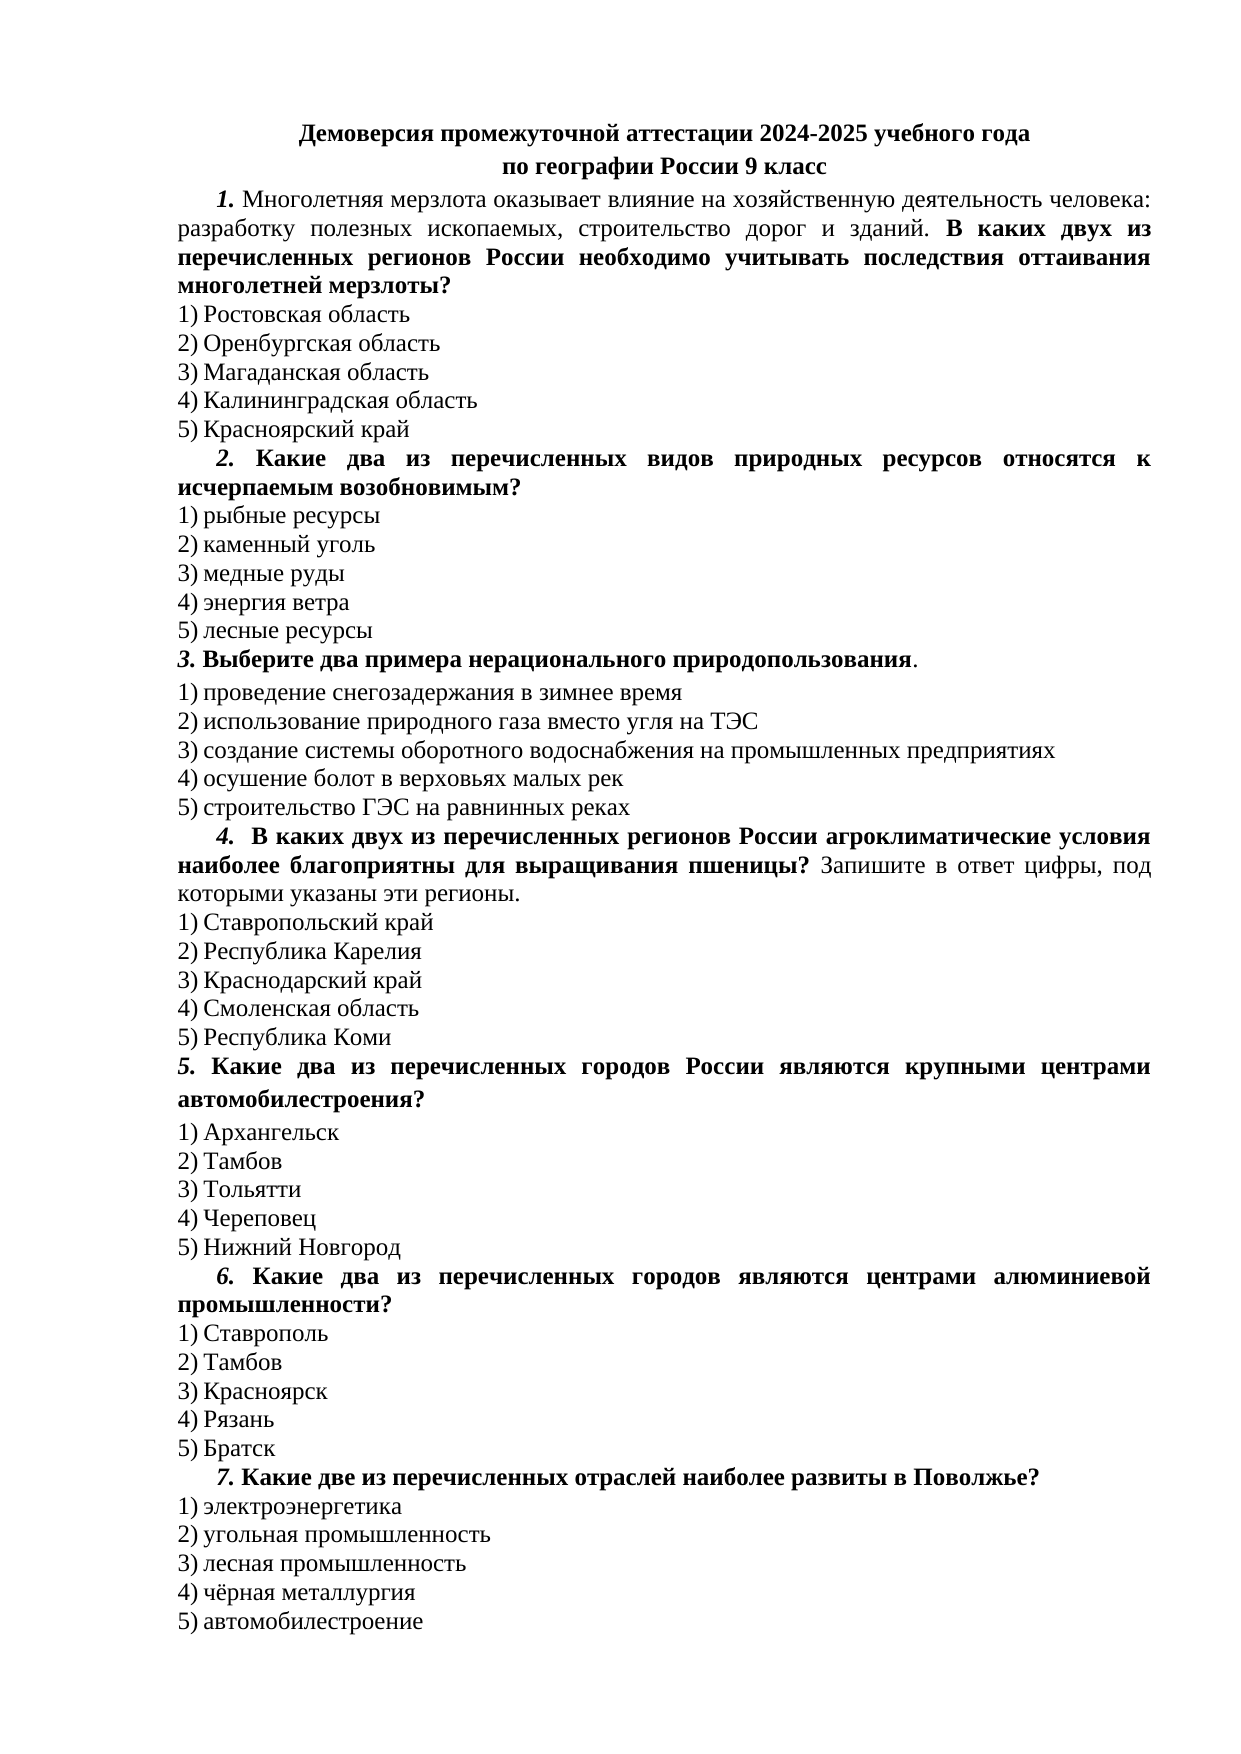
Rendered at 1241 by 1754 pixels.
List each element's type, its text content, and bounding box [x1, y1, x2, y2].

text 2. Какие два из перечисленных видов природных ресурсов относятся к исчерпаемым возобновимым? [177, 443, 1152, 500]
text 2) использование природного газа вместо угля на ТЭС [177, 706, 1152, 735]
text 5) Нижний Новгород [177, 1232, 1152, 1261]
text 4) Череповец [177, 1203, 1152, 1232]
text 1) рыбные ресурсы [177, 500, 1152, 529]
text 2) Оренбургская область [177, 328, 1152, 357]
text 1. Многолетняя мерзлота оказывает влияние на хозяйственную деятельность человека: разработку полезных ископаемых, строительство дорог и зданий. В каких двух из перечисленных регионов России необходимо учитывать последствия оттаивания многолетней мерзлоты? [177, 184, 1152, 299]
text 5) лесные ресурсы [177, 615, 1152, 644]
text 5) Братск [177, 1433, 1152, 1462]
text по географии России 9 класс [177, 151, 1152, 180]
text 1) Архангельск [177, 1117, 1152, 1146]
text 1) Ставропольский край [177, 907, 1152, 936]
text 5. Какие два из перечисленных городов России являются крупными центрами автомобилестроения? [177, 1051, 1152, 1113]
text 7. Какие две из перечисленных отраслей наиболее развиты в Поволжье? [177, 1462, 1152, 1491]
text 2) каменный уголь [177, 529, 1152, 558]
text 4. В каких двух из перечисленных регионов России агроклиматические условия наиболее благоприятны для выращивания пшеницы? Запишите в ответ цифры, под которыми указаны эти регионы. [177, 821, 1152, 907]
text 2) Тамбов [177, 1146, 1152, 1174]
text 5) автомобилестроение [177, 1606, 1152, 1634]
text 1) Ставрополь [177, 1318, 1152, 1347]
text 6. Какие два из перечисленных городов являются центрами алюминиевой промышленности? [177, 1261, 1152, 1318]
text 4) Калининградская область [177, 385, 1152, 414]
text 3) Тольятти [177, 1174, 1152, 1203]
text 1) Ростовская область [177, 299, 1152, 328]
text 3) медные руды [177, 558, 1152, 587]
text Демоверсия промежуточной аттестации 2024-2025 учебного года [177, 118, 1152, 147]
text 4) осушение болот в верховьях малых рек [177, 763, 1152, 792]
text 3) Красноярск [177, 1376, 1152, 1404]
text 2) Тамбов [177, 1347, 1152, 1376]
text 5) строительство ГЭС на равнинных реках [177, 792, 1152, 821]
text 3) Краснодарский край [177, 965, 1152, 993]
text 4) Смоленская область [177, 993, 1152, 1022]
text 2) угольная промышленность [177, 1519, 1152, 1548]
text 4) чёрная металлургия [177, 1577, 1152, 1606]
text 3) Магаданская область [177, 357, 1152, 385]
text 5) Красноярский край [177, 414, 1152, 443]
text 4) Рязань [177, 1404, 1152, 1433]
text 3. Выберите два примера нерационального природопользования. [177, 644, 1152, 673]
text 2) Республика Карелия [177, 936, 1152, 965]
text 1) электроэнергетика [177, 1491, 1152, 1519]
text 3) создание системы оборотного водоснабжения на промышленных предприятиях [177, 735, 1152, 763]
text 5) Республика Коми [177, 1022, 1152, 1051]
text 4) энергия ветра [177, 587, 1152, 615]
text 3) лесная промышленность [177, 1548, 1152, 1577]
text 1) проведение снегозадержания в зимнее время [177, 677, 1152, 706]
